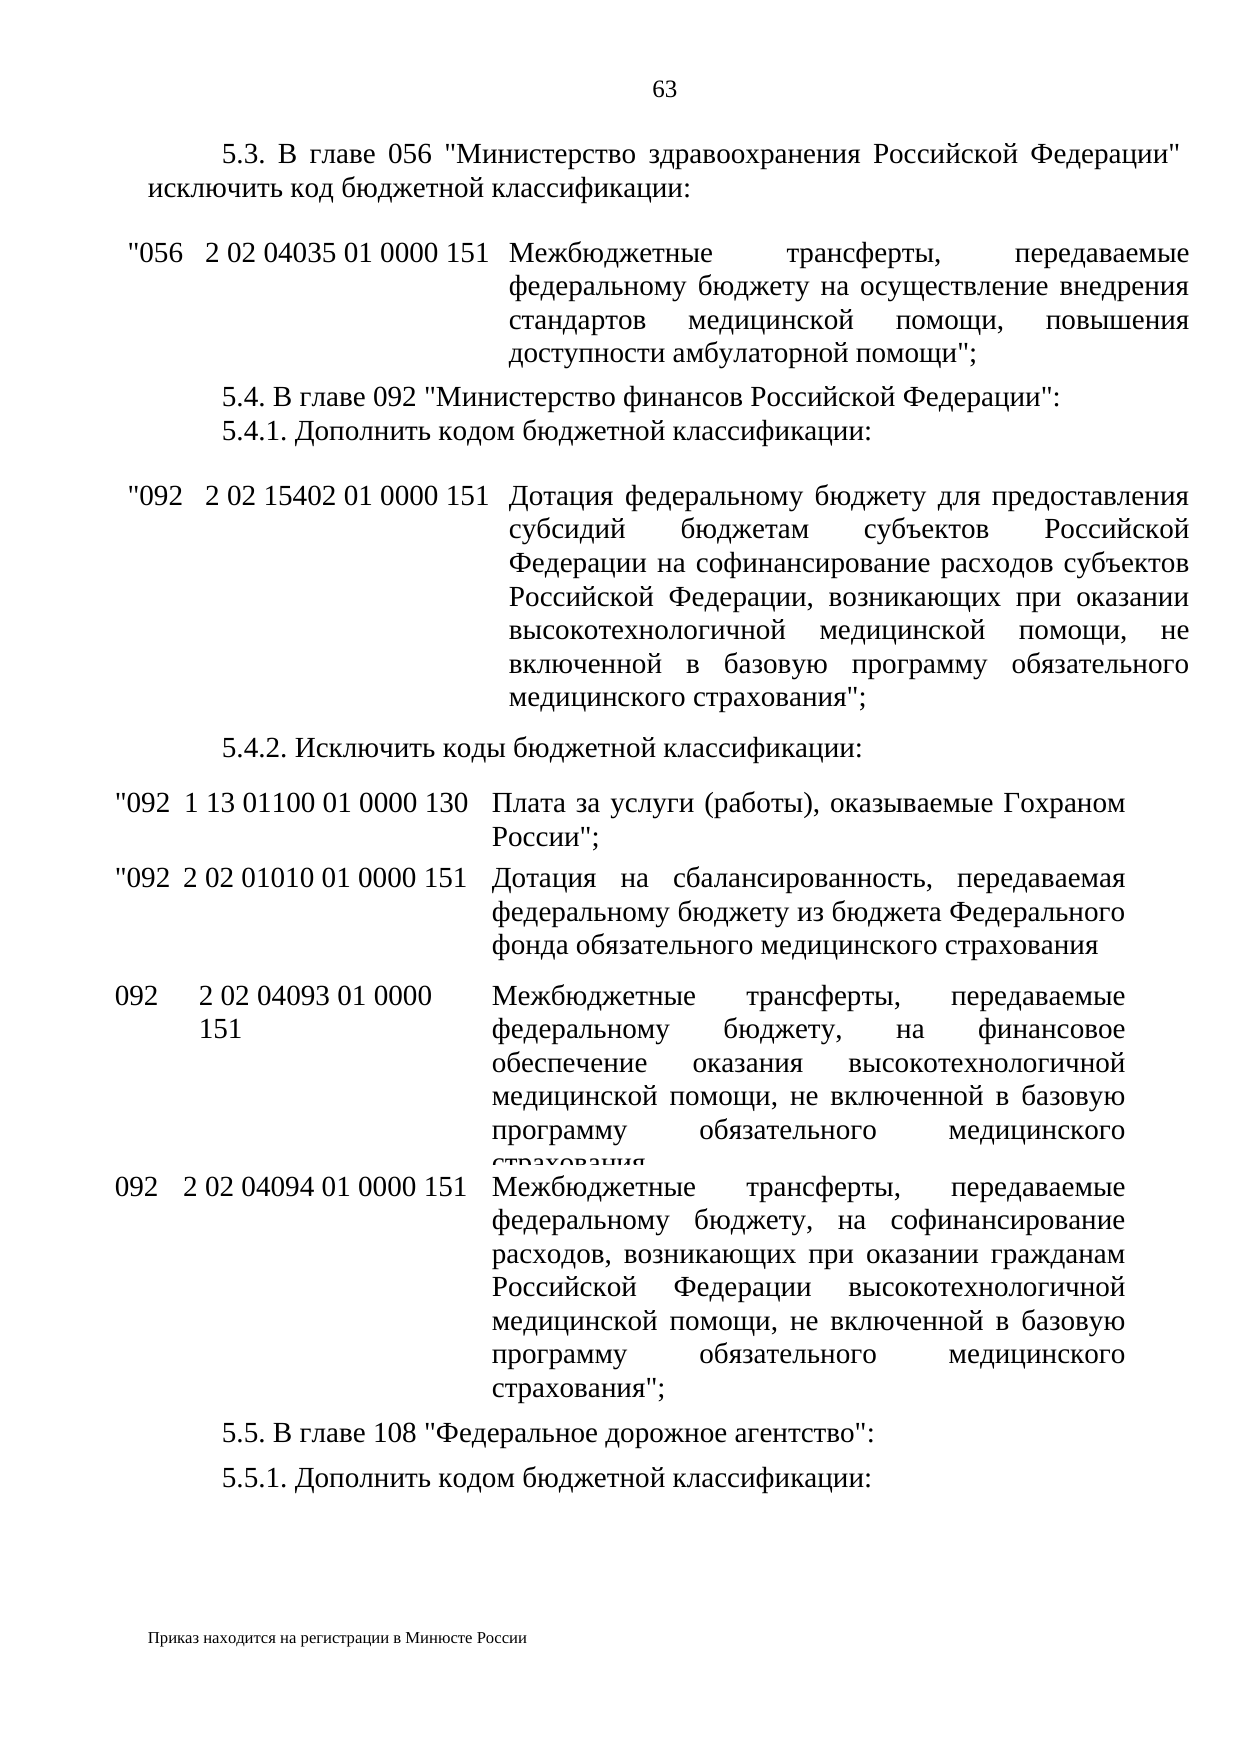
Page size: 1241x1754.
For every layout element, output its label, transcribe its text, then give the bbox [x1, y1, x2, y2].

text 5.3. В главе 056 "Министерство здравоохранения Российской Федерации" исключить код бюджетной классификации: [148, 136, 1181, 203]
table_header Дотация федеральному бюджету для предоставления субсидий бюджетам субъектов Российской Федерации на софинансирование расходов субъектов Российской Федерации, возникающих при оказании высокотехнологичной медицинской помощи, не включенной в базовую программу обязательного медицинского страхования"; [502, 468, 1196, 723]
text 5.4.2. Исключить коды бюджетной классификации: [148, 730, 1181, 763]
table_header Межбюджетные трансферты, передаваемые федеральному бюджету на осуществление внедрения стандартов медицинской помощи, повышения доступности амбулаторной помощи"; [502, 224, 1196, 379]
table_cell "092 [103, 856, 172, 973]
table_cell Межбюджетные трансферты, передаваемые федеральному бюджету, на софинансирование расходов, возникающих при оказании гражданам Российской Федерации высокотехнологичной медицинской помощи, не включенной в базовую программу обязательного медицинского страхования"; [480, 1165, 1137, 1415]
table_header Плата за услуги (работы), оказываемые Гохраном России"; [480, 781, 1137, 856]
table_header 2 02 15402 01 0000 151 [192, 468, 502, 723]
table_header "056 [118, 224, 192, 379]
table_cell 092 [103, 1165, 172, 1415]
table_cell 092 [103, 974, 187, 1165]
list 5.5. В главе 108 "Федеральное дорожное агентство": [148, 1415, 1181, 1448]
table_header 2 02 04035 01 0000 151 [192, 224, 502, 379]
table_cell Дотация на сбалансированность, передаваемая федеральному бюджету из бюджета Федерального фонда обязательного медицинского страхования [480, 856, 1137, 973]
table_header "092 [118, 468, 192, 723]
list 5.5.1. Дополнить кодом бюджетной классификации: [148, 1461, 1181, 1494]
table_header 1 13 01100 01 0000 130 [172, 781, 480, 856]
text 5.4. В главе 092 "Министерство финансов Российской Федерации": [148, 379, 1181, 413]
text 5.4.1. Дополнить кодом бюджетной классификации: [148, 413, 1181, 447]
table_header "092 [103, 781, 172, 856]
table_cell 2 02 04094 01 0000 151 [172, 1165, 480, 1415]
table_cell 2 02 04093 01 0000 151 [187, 974, 480, 1165]
table_cell Межбюджетные трансферты, передаваемые федеральному бюджету, на финансовое обеспечение оказания высокотехнологичной медицинской помощи, не включенной в базовую программу обязательного медицинского страхования [480, 974, 1137, 1165]
table_cell 2 02 01010 01 0000 151 [172, 856, 480, 973]
